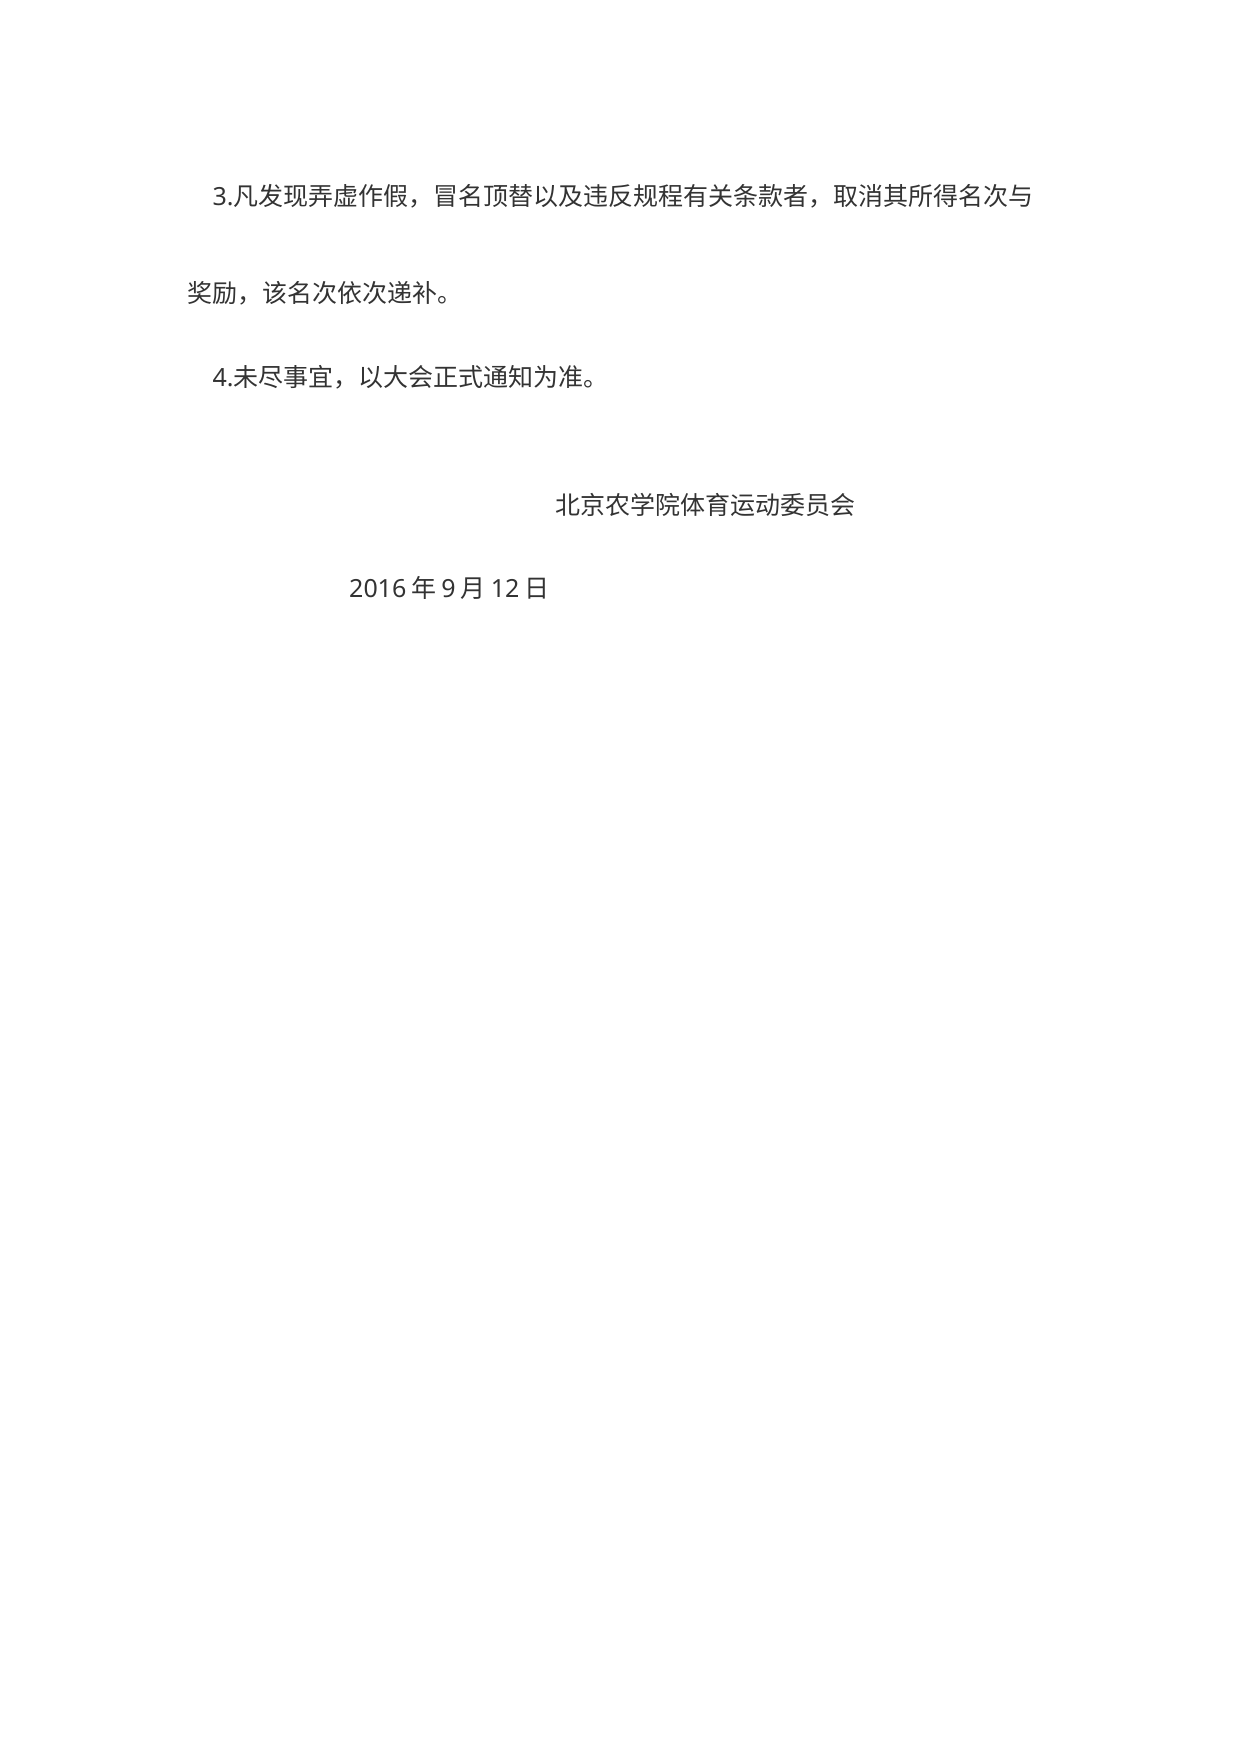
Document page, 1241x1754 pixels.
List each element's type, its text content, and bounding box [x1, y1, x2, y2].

text 北京农学院体育运动委员会 [187, 471, 1053, 536]
text 4.未尽事宜，以大会正式通知为准。 [187, 343, 1053, 408]
text 2016年9月12日 [187, 554, 1053, 619]
text 3.凡发现弄虚作假，冒名顶替以及违反规程有关条款者，取消其所得名次与奖励，该名次依次递补。 [187, 162, 1053, 324]
